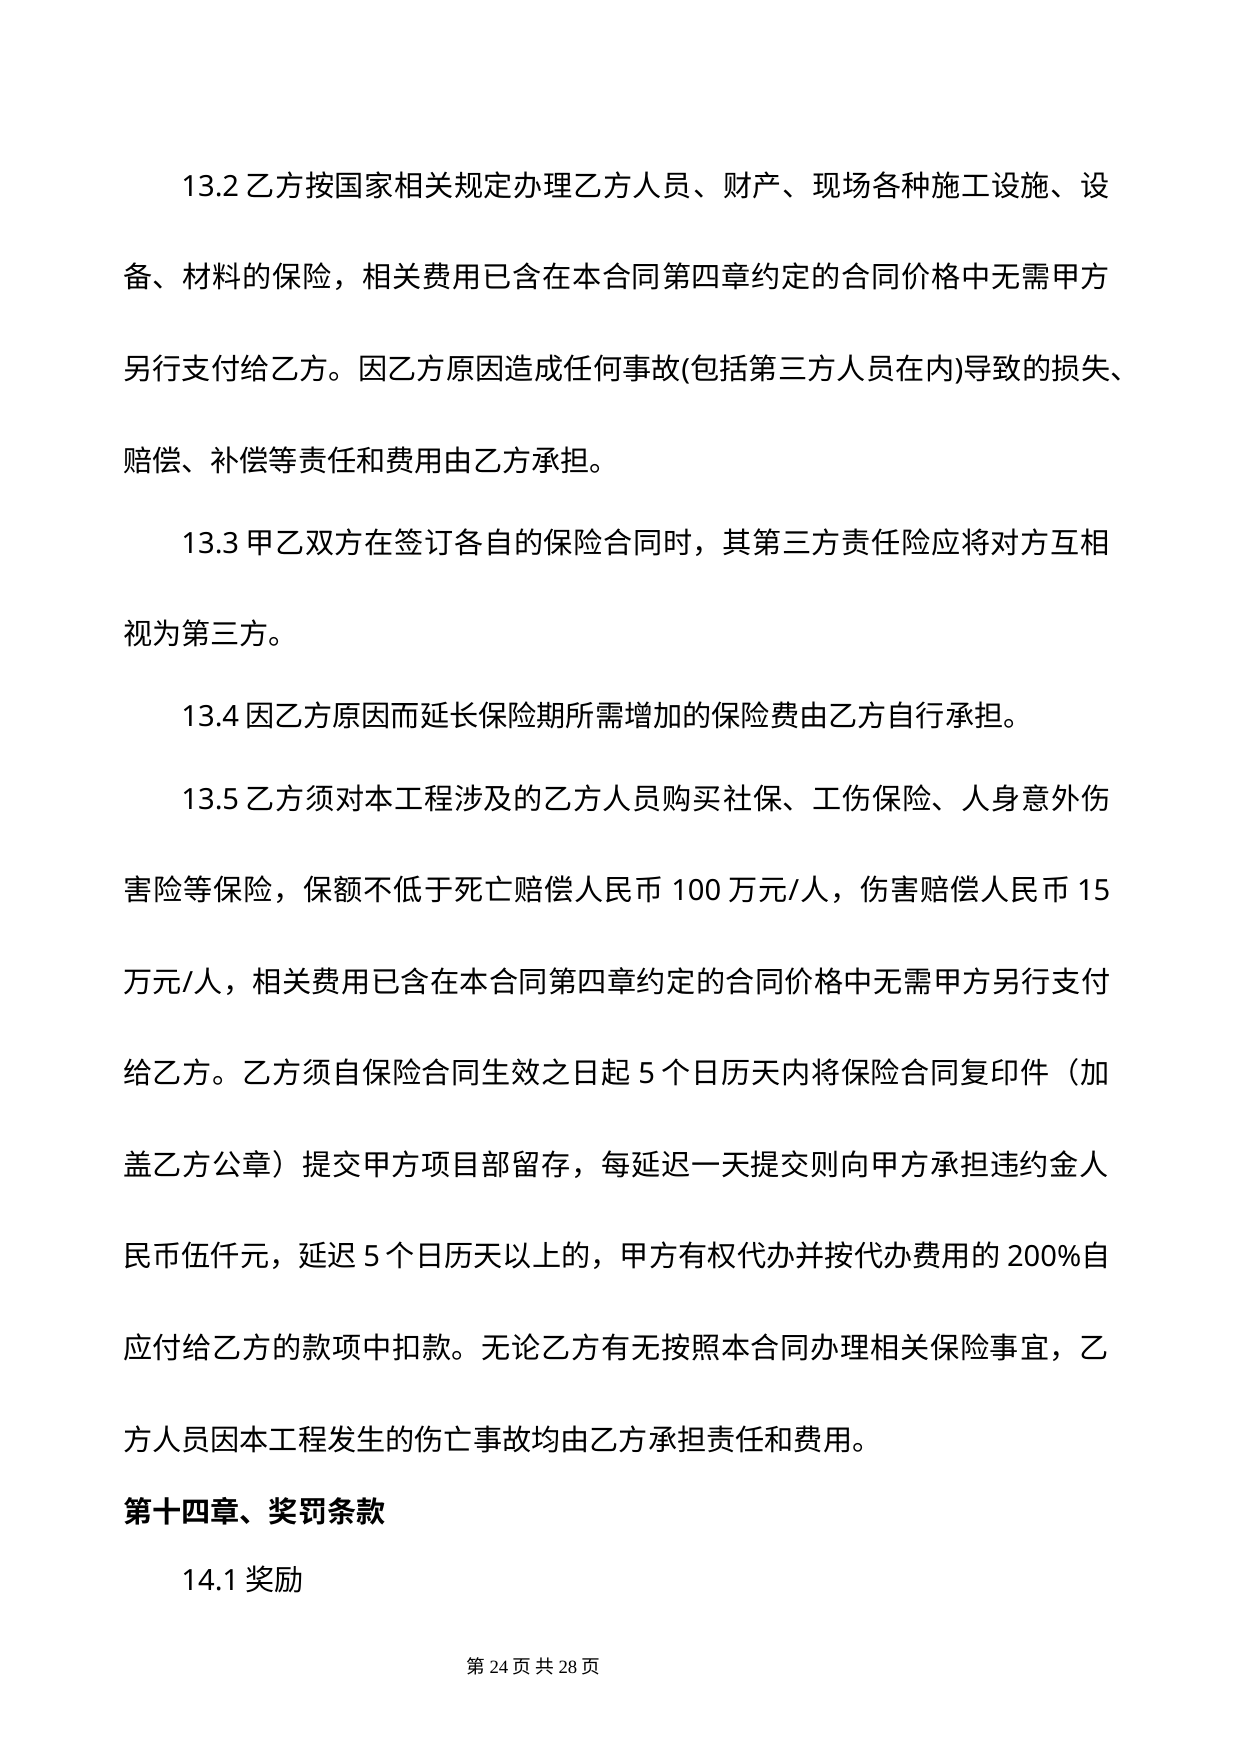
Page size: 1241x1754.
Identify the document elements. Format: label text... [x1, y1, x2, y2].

text 第十四章、奖罚条款 [123, 1489, 1107, 1531]
text 13.5乙方须对本工程涉及的乙方人员购买社保、工伤保险、人身意外伤害险等保险，保额不低于死亡赔偿人民币100万元/人，伤害赔偿人民币15万元/人，相关费用已含在本合同第四章约定的合同价格中无需甲方另行支付给乙方。乙方须自保险合同生效之日起5个日历天内将保险合同复印件（加盖乙方公章）提交甲方项目部留存，每延迟一天提交则向甲方承担违约金人民币伍仟元，延迟5个日历天以上的，甲方有权代办并按代办费用的200%自应付给乙方的款项中扣款。无论乙方有无按照本合同办理相关保险事宜，乙方人员因本工程发生的伤亡事故均由乙方承担责任和费用。 [123, 766, 1110, 1468]
text 13.3甲乙双方在签订各自的保险合同时，其第三方责任险应将对方互相视为第三方。 [123, 510, 1110, 663]
text 13.2乙方按国家相关规定办理乙方人员、财产、现场各种施工设施、设备、材料的保险，相关费用已含在本合同第四章约定的合同价格中无需甲方另行支付给乙方。因乙方原因造成任何事故(包括第三方人员在内)导致的损失、赔偿、补偿等责任和费用由乙方承担。 [123, 153, 1110, 489]
text 13.4因乙方原因而延长保险期所需增加的保险费由乙方自行承担。 [123, 684, 1110, 745]
text 14.1奖励 [123, 1547, 1107, 1608]
